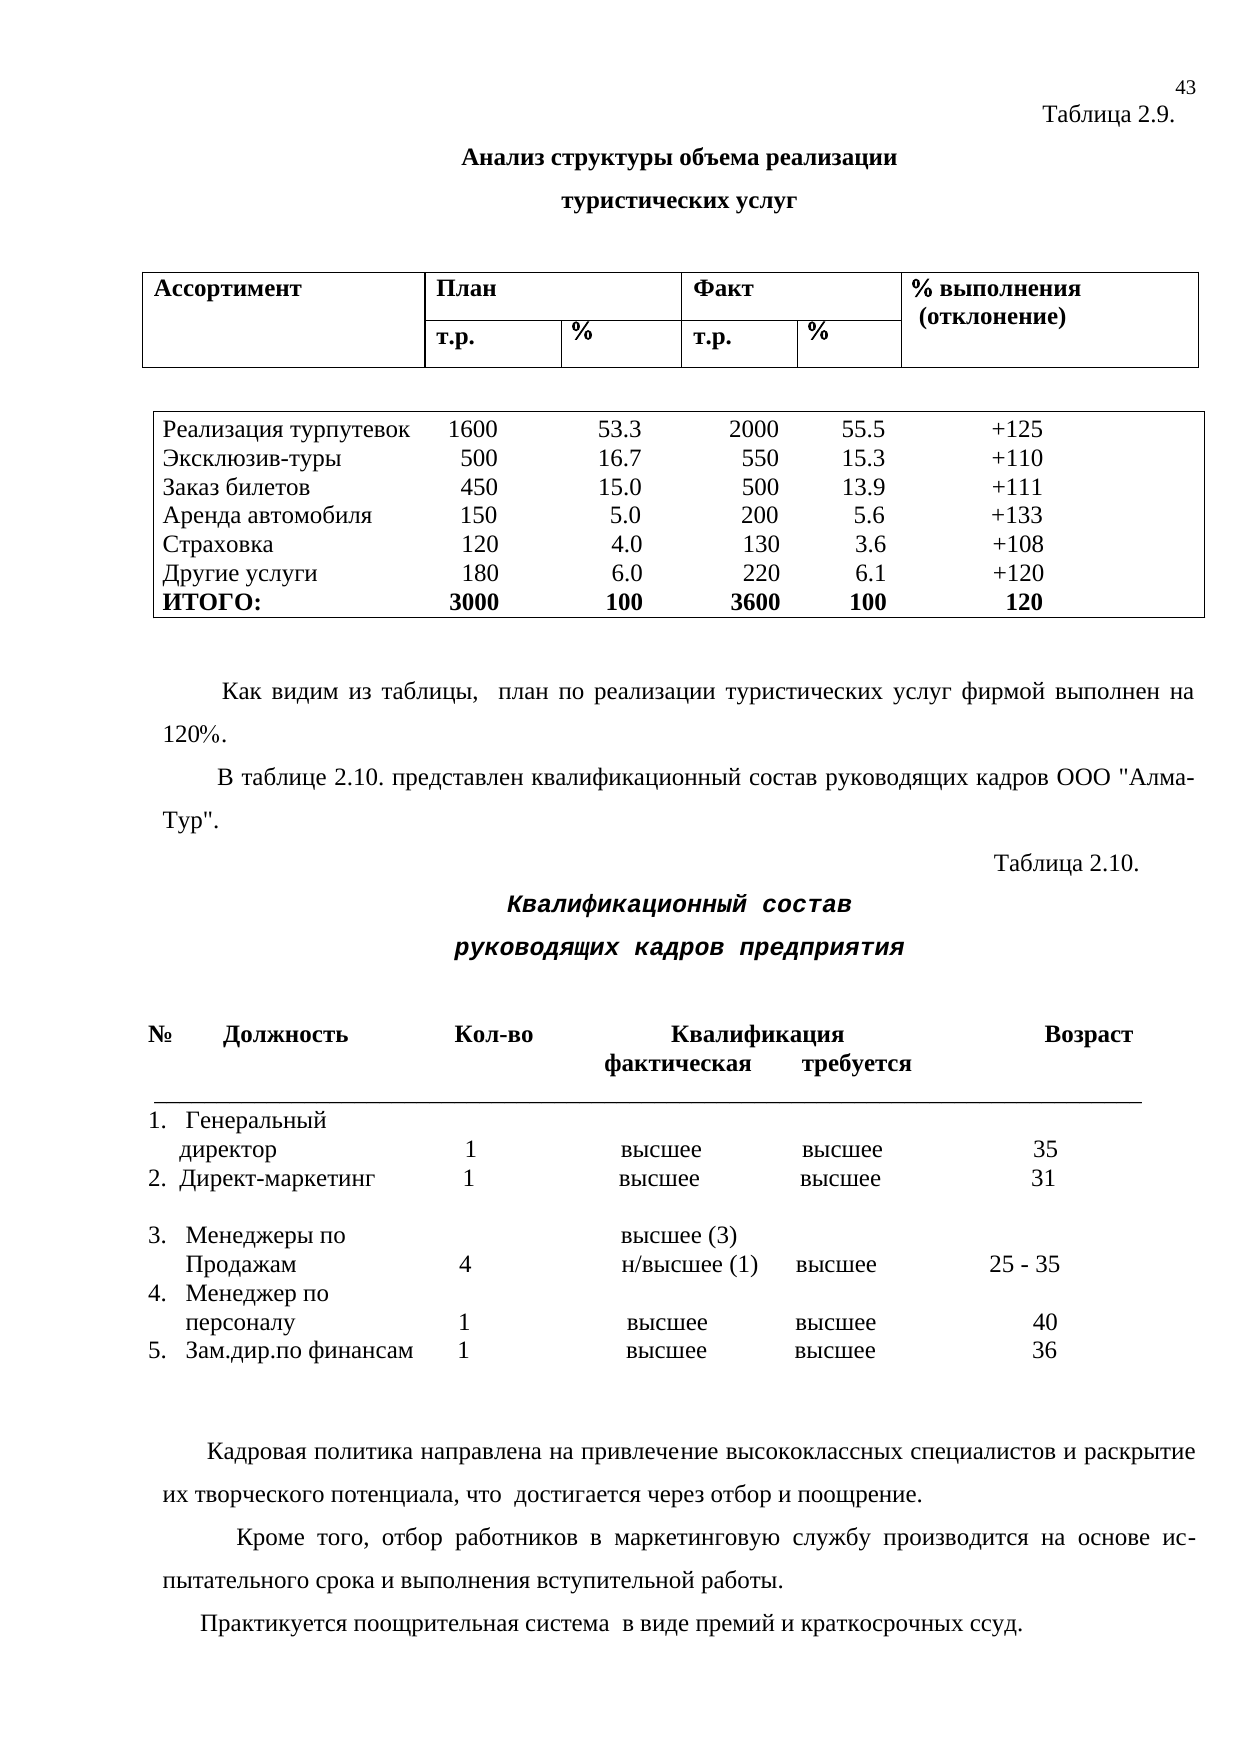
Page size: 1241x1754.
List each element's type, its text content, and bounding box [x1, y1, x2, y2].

text Практикуется поощрительная система в виде премий и краткосрочных ссуд. [162, 1608, 1196, 1637]
text Эксклюзив-туры 500 16.7 550 15.3 +110 [162, 443, 1196, 472]
table_header План [426, 273, 681, 320]
table_header Факт [682, 273, 901, 320]
text Анализ структуры объема реализации [162, 142, 1196, 171]
table_header выполнения (отклонение) [902, 273, 1198, 367]
text Реализация турпутевок 1600 53.3 2000 55.5 +125 [154, 412, 1204, 443]
text туристических услуг [162, 185, 1196, 214]
text Другие услуги 180 6.0 220 6.1 +120 [162, 558, 1196, 583]
table_cell [798, 321, 901, 367]
table_cell т.р. [426, 321, 561, 367]
table_cell [562, 321, 681, 367]
text Кадровая политика направлена на привлечение высококлассных специалистов и раскрытие их творческого потенциала, что достигается через отбор и поощрение. [162, 1436, 1196, 1508]
table_header № Должность Кол-во Квалификация Возраст фактическая требуется _______________________________________________________________________________ Генеральный директор 1 высшее высшее 35 2. Директ-маркетинг 1 высшее высшее 31 Менеджеры по высшее (3) Продажам 4 н/высшее (1) высшее 25 - 35 Менеджер по персоналу 1 высшее высшее 40 5. Зам.дир.по финансам 1 высшее высшее 36 [137, 1019, 1165, 1393]
text Заказ билетов 450 15.0 500 13.9 +111 [162, 472, 1196, 500]
text Страховка 120 4.0 130 3.6 +108 [162, 529, 1196, 558]
text Как видим из таблицы, план по реализации туристических услуг фирмой выполнен на 120. [162, 676, 1196, 748]
text Таблица 2.10. [162, 848, 1196, 877]
text Аренда автомобиля 150 5.0 200 5.6 +133 [162, 500, 1196, 529]
text Таблица 2.9. [162, 99, 1196, 128]
text ИТОГО: 3000 100 3600 100 120 [154, 583, 1204, 617]
text Квалификационный состав [162, 892, 1196, 920]
text Кроме того, отбор работников в маркетинговую службу производится на основе испытательного срока и выполнения вступительной работы. [162, 1522, 1196, 1594]
text В таблице 2.10. представлен квалификационный состав руководящих кадров ООО "Алма-Тур". [162, 762, 1196, 834]
text руководящих кадров предприятия [162, 934, 1196, 962]
table_cell т.р. [682, 321, 797, 367]
table_header Ассортимент [143, 273, 424, 367]
